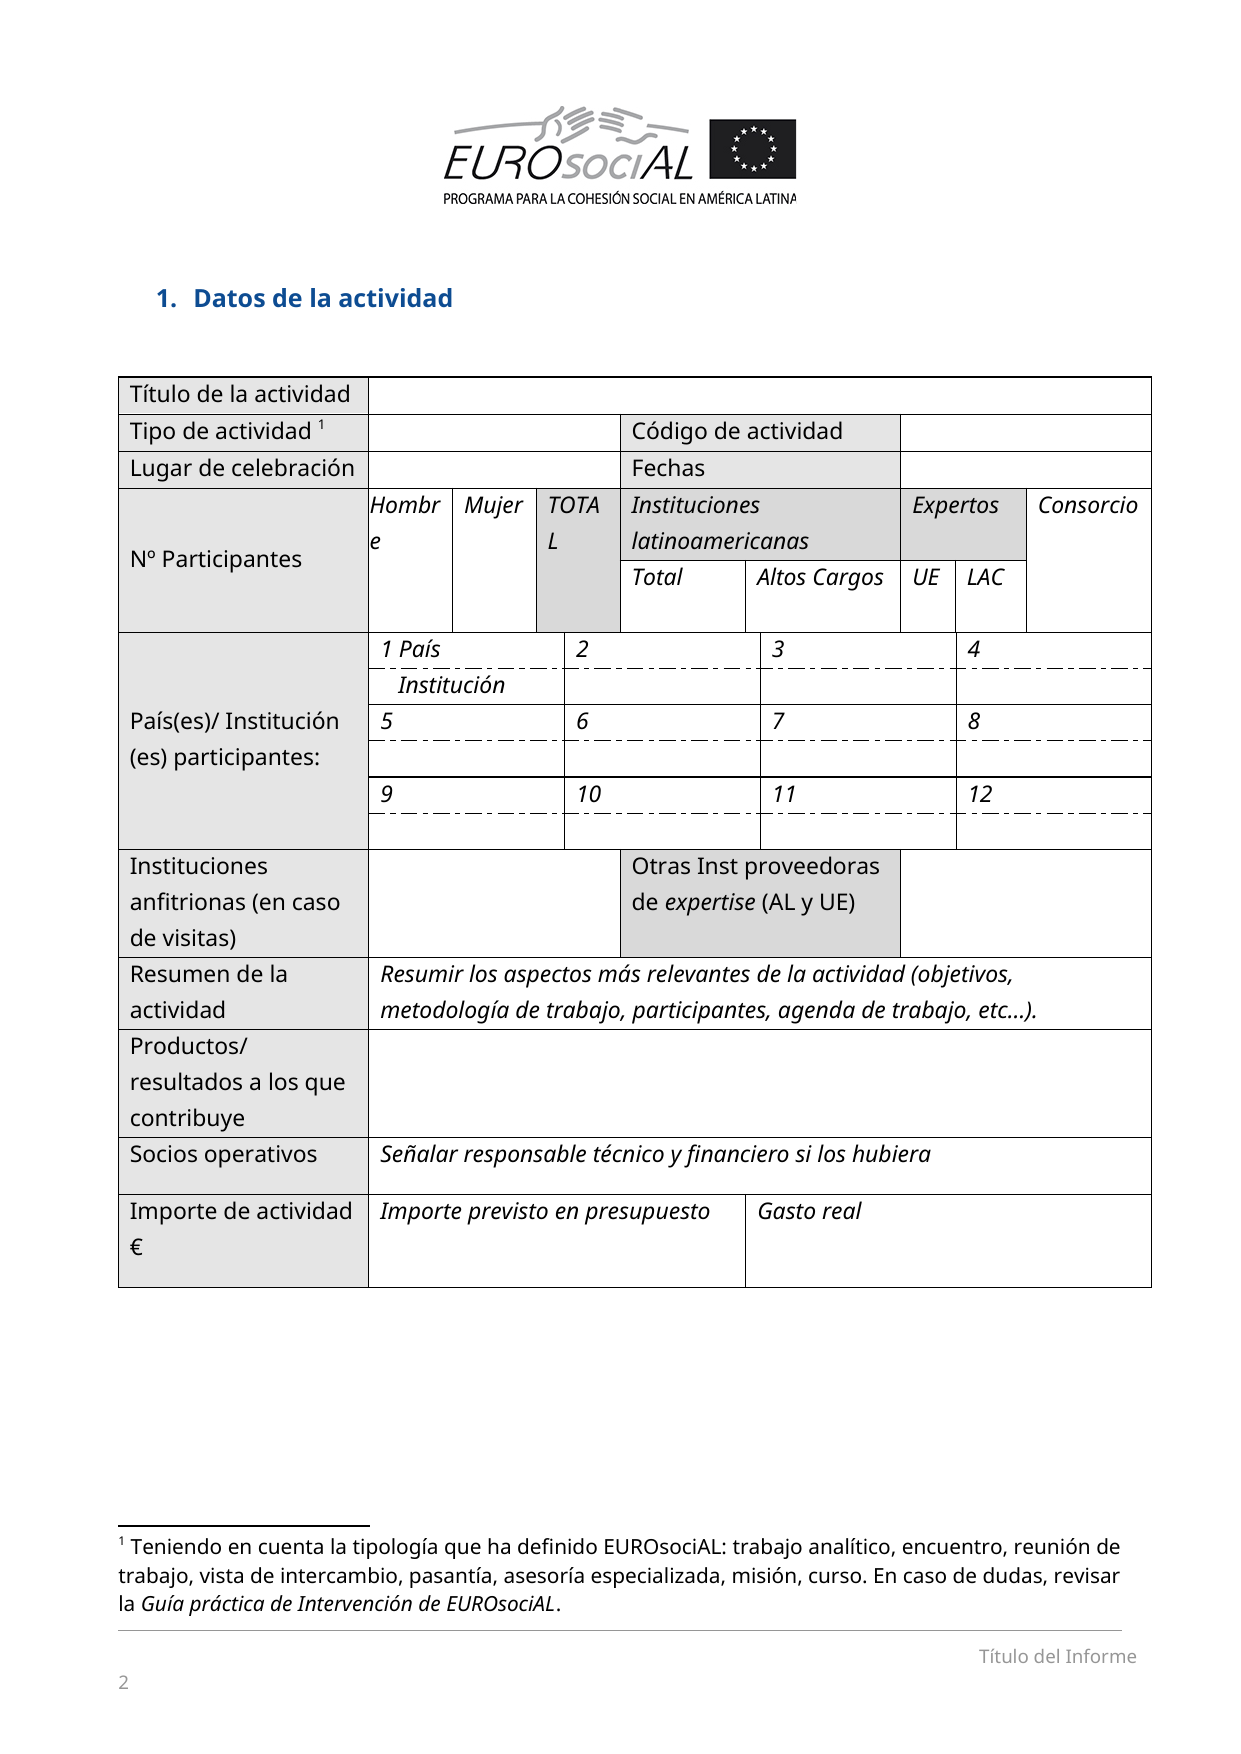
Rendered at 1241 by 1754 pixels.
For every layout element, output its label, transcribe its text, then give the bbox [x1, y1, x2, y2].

table_cell TOTAL [537, 489, 620, 632]
table_cell Mujer [453, 489, 536, 632]
table_cell Código de actividad [621, 415, 900, 451]
table_cell [369, 740, 564, 776]
list datos de la actividad [156, 281, 1122, 314]
table_cell [369, 452, 620, 488]
table_cell Altos Cargos [746, 561, 900, 632]
table_cell Institución [369, 668, 564, 704]
table_cell Fechas [621, 452, 900, 488]
table_cell [761, 813, 956, 849]
table_cell [957, 813, 1151, 849]
table_cell Gasto real [746, 1195, 1151, 1287]
table_cell Señalar responsable técnico y financiero si los hubiera [369, 1138, 1151, 1194]
table_cell Instituciones latinoamericanas [621, 489, 900, 560]
table_cell [565, 668, 760, 704]
table_cell UE [901, 561, 955, 632]
table_cell Importe previsto en presupuesto [369, 1195, 745, 1287]
table_cell [369, 813, 564, 849]
table_cell [369, 850, 620, 957]
table_cell 5 [369, 705, 564, 740]
table_cell [369, 415, 620, 451]
table_cell [901, 452, 1151, 488]
table_cell Otras Inst proveedoras de expertise (AL y UE) [621, 850, 900, 957]
table_cell Importe de actividad € [119, 1195, 368, 1287]
table_cell Consorcio [1027, 489, 1151, 632]
table_cell 12 [957, 778, 1151, 813]
table_cell 10 [565, 778, 760, 813]
table_cell LAC [956, 561, 1026, 632]
table_cell 9 [369, 778, 564, 813]
table_cell [369, 1030, 1151, 1137]
table_header [369, 378, 1151, 413]
table_cell 6 [565, 705, 760, 740]
table_cell [761, 740, 956, 776]
table_cell Instituciones anfitrionas (en caso de visitas) [119, 850, 368, 957]
table_cell [957, 668, 1151, 704]
table_cell Total [621, 561, 745, 632]
table_cell 7 [761, 705, 956, 740]
table_cell Productos/resultados a los que contribuye [119, 1030, 368, 1137]
table_cell Lugar de celebración [119, 452, 368, 488]
table_cell [901, 850, 1151, 957]
table_cell [901, 415, 1151, 451]
table_cell Tipo de actividad [119, 415, 368, 451]
table_cell [957, 740, 1151, 776]
picture [444, 106, 797, 204]
table_cell 1 País [369, 633, 564, 668]
table_cell Expertos [901, 489, 1026, 560]
table_cell 11 [761, 778, 956, 813]
table_cell 3 [761, 633, 956, 668]
table_cell 4 [957, 633, 1151, 668]
table_cell Resumen de la actividad [119, 958, 368, 1029]
table_cell País(es)/ Institución (es) participantes: [119, 633, 368, 849]
table_header Título de la actividad [119, 378, 368, 413]
table_cell Socios operativos [119, 1138, 368, 1194]
table_cell [761, 668, 956, 704]
table_cell Nº Participantes [119, 489, 368, 632]
table_cell [565, 740, 760, 776]
table_cell Hombre [369, 489, 452, 632]
table_cell Resumir los aspectos más relevantes de la actividad (objetivos, metodología de trabajo, participantes, agenda de trabajo, etc…). [369, 958, 1151, 1029]
table_cell 2 [565, 633, 760, 668]
table_cell 8 [957, 705, 1151, 740]
table_cell [565, 813, 760, 849]
